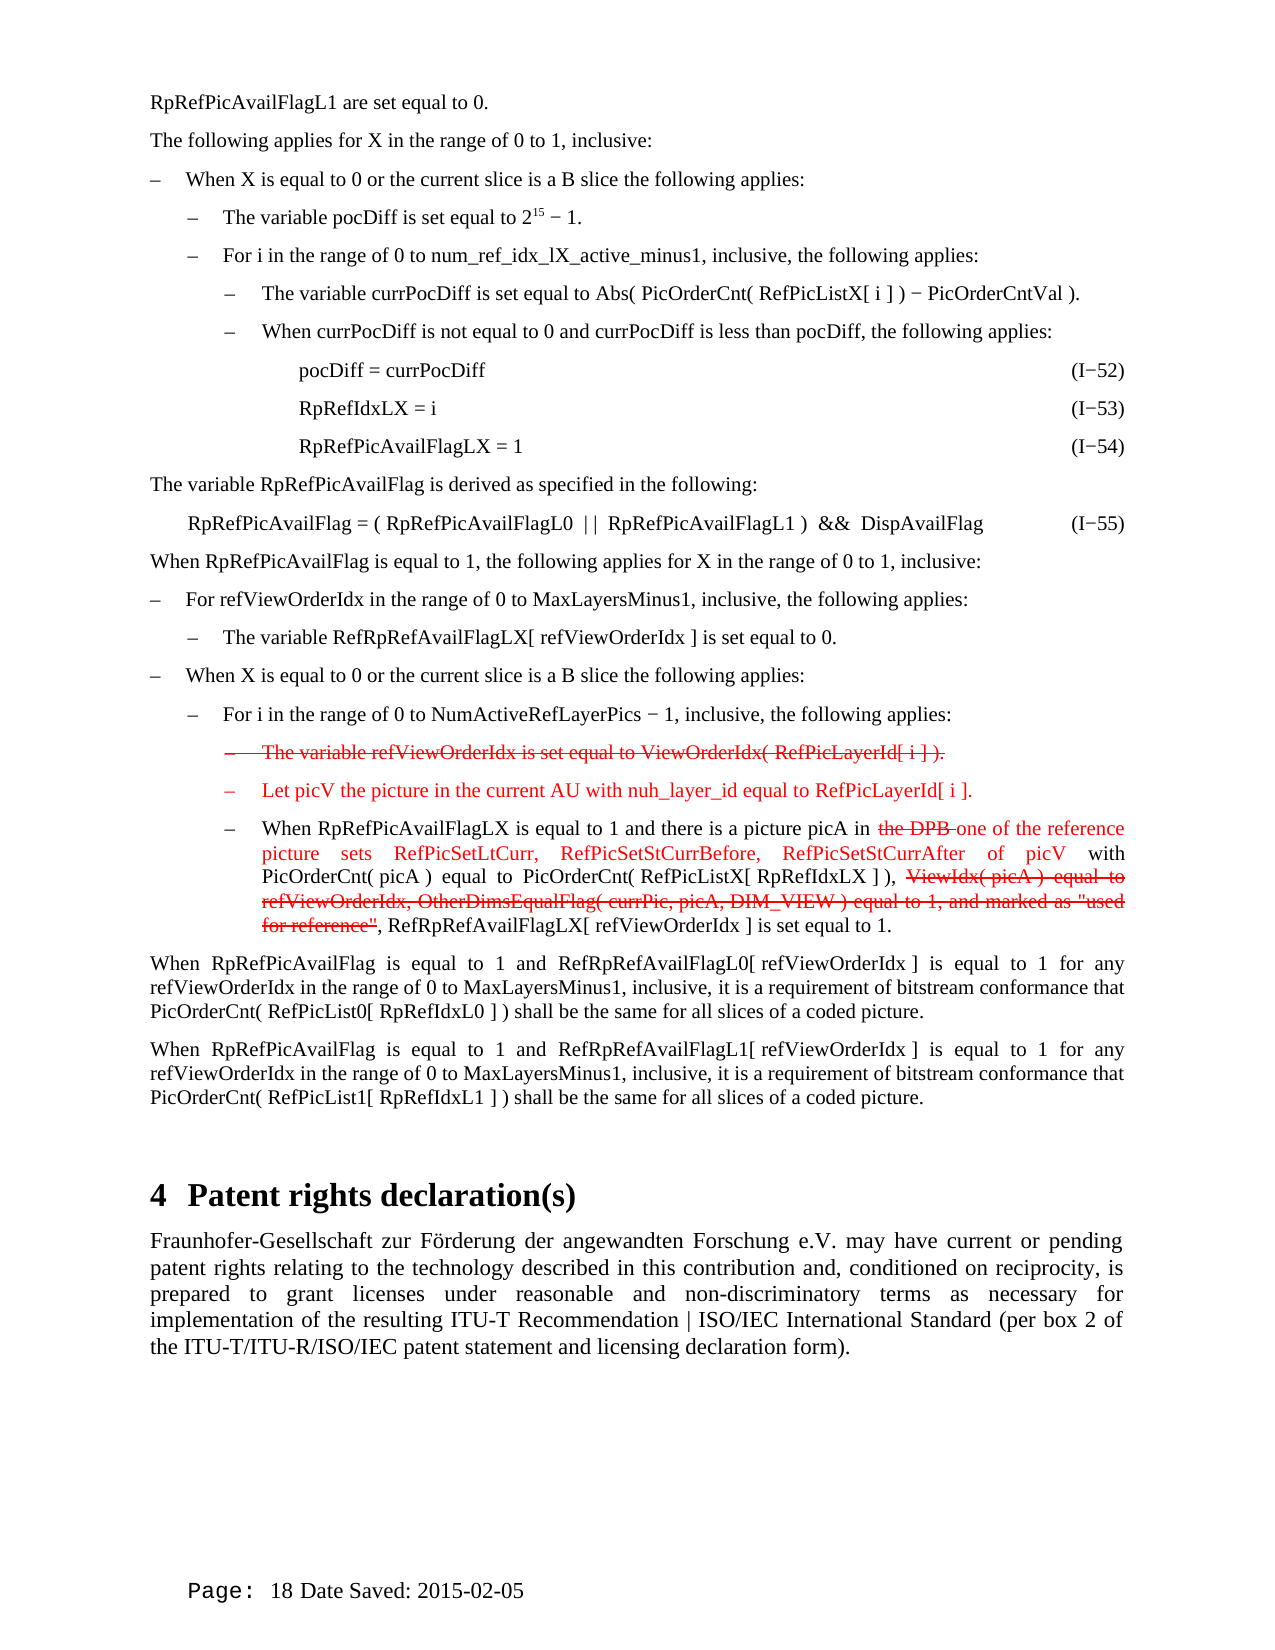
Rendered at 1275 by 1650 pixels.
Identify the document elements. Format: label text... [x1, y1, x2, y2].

subtitle Patent rights declaration(s) [150, 1175, 1125, 1213]
text pocDiff = currPocDiff (I−52) [299, 358, 1125, 382]
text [150, 90, 1125, 114]
text The variable RefRpRefAvailFlagLX[ refViewOrderIdx ] is set equal to 0. [187, 625, 1125, 649]
text RpRefPicAvailFlag = ( RpRefPicAvailFlagL0 | | RpRefPicAvailFlagL1 ) && DispAvailFlag (I−55) [187, 511, 1125, 534]
text RpRefIdxLX = i (I−53) [299, 396, 1125, 420]
text When RpRefPicAvailFlagLX is equal to 1 and there is a picture picA in the DPB one of the reference picture sets RefPicSetLtCurr, RefPicSetStCurrBefore, RefPicSetStCurrAfter of picV with PicOrderCnt( picA ) equal to PicOrderCnt( RefPicListX[ RpRefIdxLX ] ), ViewIdx( picA ) equal to refViewOrderIdx, OtherDimsEqualFlag( currPic, picA, DIM_VIEW ) equal to 1, and marked as "used for reference", RefRpRefAvailFlagLX[ refViewOrderIdx ] is set equal to 1. [224, 816, 1125, 937]
text Fraunhofer-Gesellschaft zur Förderung der angewandten Forschung e.V. may have current or pending patent rights relating to the technology described in this contribution and, conditioned on reciprocity, is prepared to grant licenses under reasonable and non-discriminatory terms as necessary for implementation of the resulting ITU-T Recommendation | ISO/IEC International Standard (per box 2 of the ITU-T/ITU-R/ISO/IEC patent statement and licensing declaration form). [150, 1227, 1125, 1359]
text When X is equal to 0 or the current slice is a B slice the following applies: [150, 166, 1125, 191]
text When RpRefPicAvailFlag is equal to 1 and RefRpRefAvailFlagL0[ refViewOrderIdx ] is equal to 1 for any refViewOrderIdx in the range of 0 to MaxLayersMinus1, inclusive, it is a requirement of bitstream conformance that PicOrderCnt( RefPicList0[ RpRefIdxL0 ] ) shall be the same for all slices of a coded picture. [150, 951, 1125, 1023]
text For i in the range of 0 to NumActiveRefLayerPics − 1, inclusive, the following applies: [187, 702, 1125, 726]
text For i in the range of 0 to num_ref_idx_lX_active_minus1, inclusive, the following applies: [187, 243, 1125, 267]
text When X is equal to 0 or the current slice is a B slice the following applies: [150, 663, 1125, 687]
text When RpRefPicAvailFlag is equal to 1 and RefRpRefAvailFlagL1[ refViewOrderIdx ] is equal to 1 for any refViewOrderIdx in the range of 0 to MaxLayersMinus1, inclusive, it is a requirement of bitstream conformance that PicOrderCnt( RefPicList1[ RpRefIdxL1 ] ) shall be the same for all slices of a coded picture. [150, 1037, 1125, 1109]
text The variable refViewOrderIdx is set equal to ViewOrderIdx( RefPicLayerId[ i ] ). [224, 740, 1125, 764]
text The variable pocDiff is set equal to 215 − 1. [187, 205, 1125, 229]
text Let picV the picture in the current AU with nuh_layer_id equal to RefPicLayerId[ i ]. [224, 778, 1125, 802]
text RpRefPicAvailFlagLX = 1 (I−54) [299, 434, 1125, 458]
text When RpRefPicAvailFlag is equal to 1, the following applies for X in the range of 0 to 1, inclusive: [150, 549, 1125, 573]
text When currPocDiff is not equal to 0 and currPocDiff is less than pocDiff, the following applies: [224, 319, 1125, 343]
text For refViewOrderIdx in the range of 0 to MaxLayersMinus1, inclusive, the following applies: [150, 587, 1125, 611]
text The variable RpRefPicAvailFlag is derived as specified in the following: [150, 472, 1125, 496]
text The following applies for X in the range of 0 to 1, inclusive: [150, 128, 1125, 152]
text The variable currPocDiff is set equal to Abs( PicOrderCnt( RefPicListX[ i ] ) − PicOrderCntVal ). [224, 281, 1125, 305]
